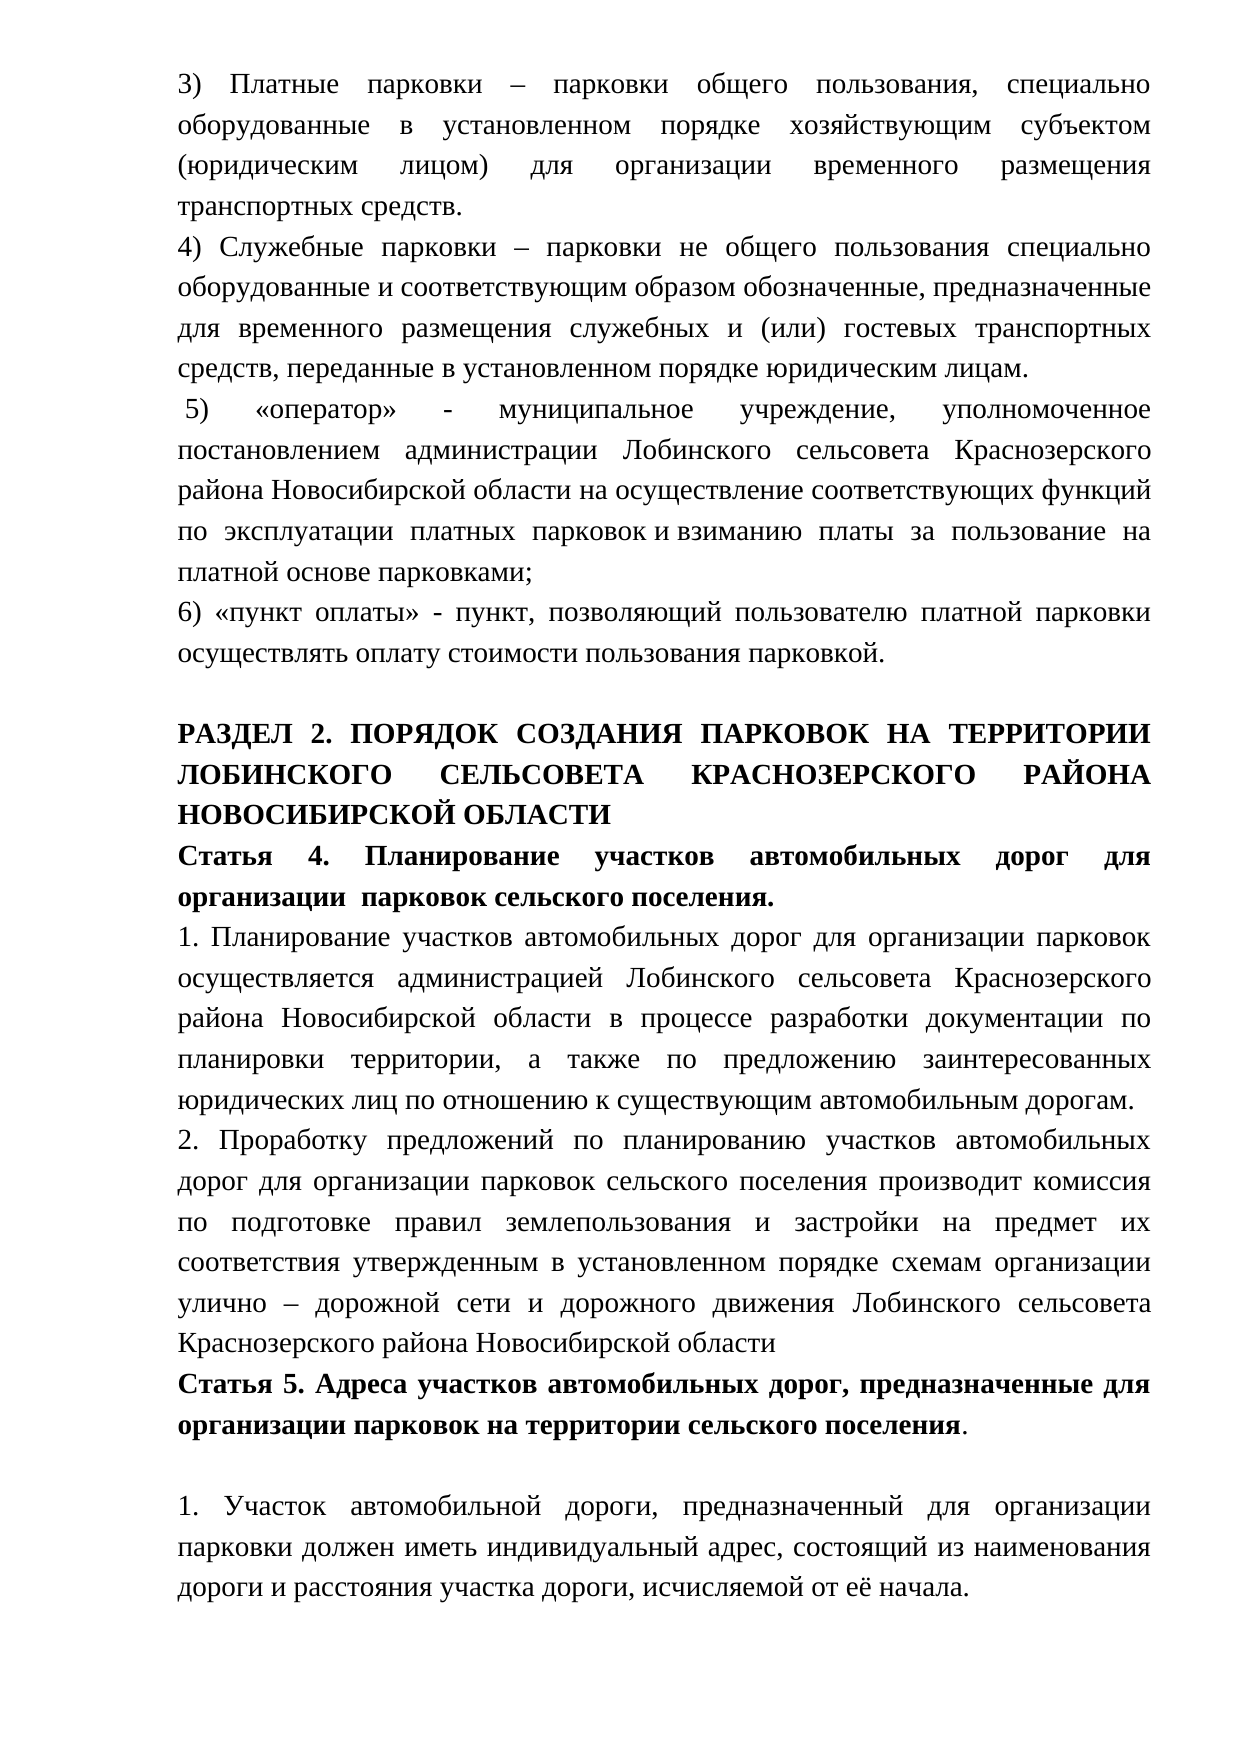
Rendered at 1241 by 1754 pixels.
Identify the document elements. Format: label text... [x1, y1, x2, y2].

text 4) Служебные парковки – парковки не общего пользования специально оборудованные и соответствующим образом обозначенные, предназначенные для временного размещения служебных и (или) гостевых транспортных средств, переданные в установленном порядке юридическим лицам. [177, 222, 1152, 384]
text 2. Проработку предложений по планированию участков автомобильных дорог для организации парковок сельского поселения производит комиссия по подготовке правил землепользования и застройки на предмет их соответствия утвержденным в установленном порядке схемам организации улично – дорожной сети и дорожного движения Лобинского сельсовета Краснозерского района Новосибирской области [177, 1115, 1152, 1359]
text 5) «оператор» - муниципальное учреждение, уполномоченное постановлением администрации Лобинского сельсовета Краснозерского района Новосибирской области на осуществление соответствующих функций по эксплуатации платных парковок и взиманию платы за пользование на платной основе парковками; [177, 384, 1152, 587]
text 3) Платные парковки – парковки общего пользования, специально оборудованные в установленном порядке хозяйствующим субъектом (юридическим лицом) для организации временного размещения транспортных средств. [177, 59, 1152, 222]
text РАЗДЕЛ 2. ПОРЯДОК СОЗДАНИЯ ПАРКОВОК НА ТЕРРИТОРИИ ЛОБИНСКОГО СЕЛЬСОВЕТА КРАСНОЗЕРСКОГО РАЙОНА НОВОСИБИРСКОЙ ОБЛАСТИ [177, 709, 1152, 831]
text 1. Планирование участков автомобильных дорог для организации парковок осуществляется администрацией Лобинского сельсовета Краснозерского района Новосибирской области в процессе разработки документации по планировки территории, а также по предложению заинтересованных юридических лиц по отношению к существующим автомобильным дорогам. [177, 912, 1152, 1115]
text Статья 4. Планирование участков автомобильных дорог для организации парковок сельского поселения. [177, 831, 1152, 912]
text Статья 5. Адреса участков автомобильных дорог, предназначенные для организации парковок на территории сельского поселения. [177, 1359, 1152, 1440]
text 6) «пункт оплаты» - пункт, позволяющий пользователю платной парковки осуществлять оплату стоимости пользования парковкой. [177, 587, 1152, 668]
text 1. Участок автомобильной дороги, предназначенный для организации парковки должен иметь индивидуальный адрес, состоящий из наименования дороги и расстояния участка дороги, исчисляемой от её начала. [177, 1481, 1152, 1603]
